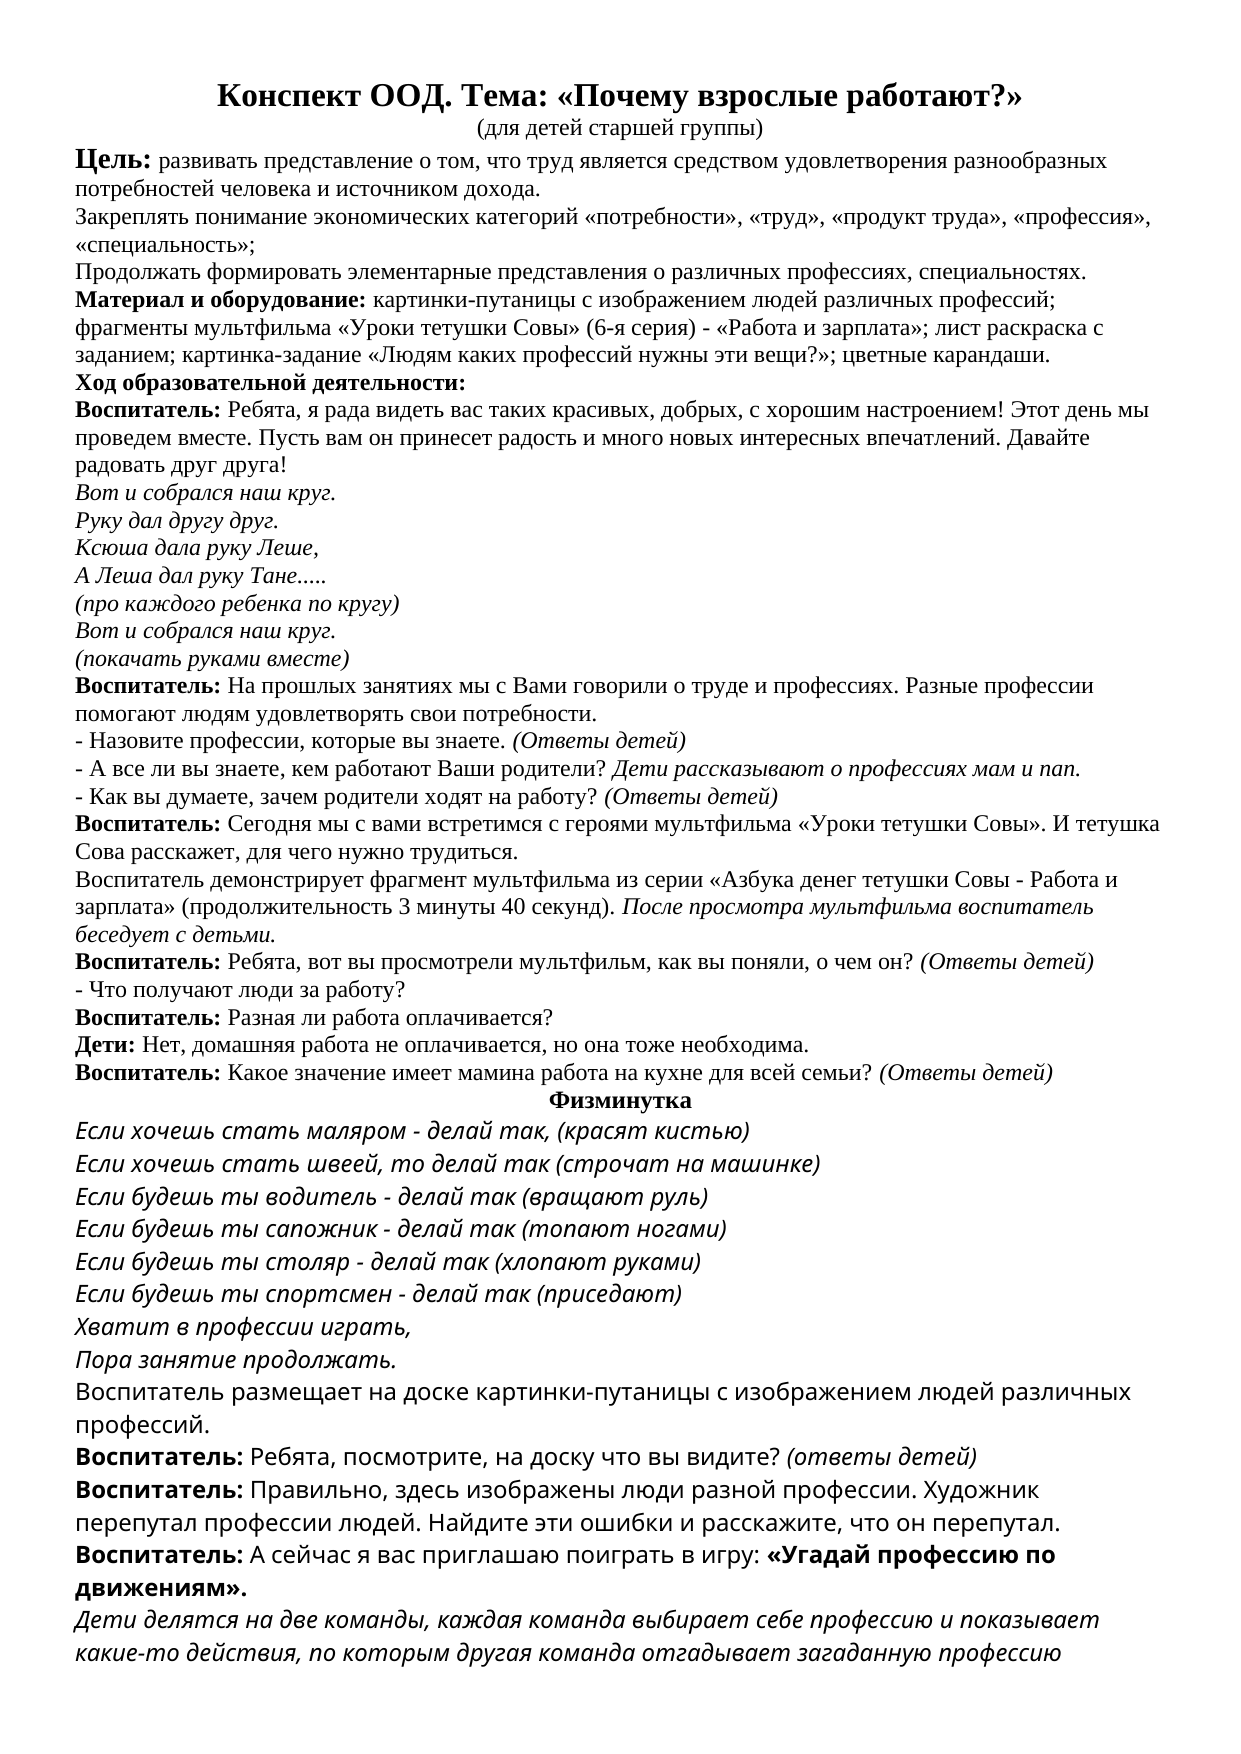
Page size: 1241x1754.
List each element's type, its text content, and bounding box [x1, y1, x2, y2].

text - Как вы думаете, зачем родители ходят на работу? (Ответы детей) [75, 782, 1165, 809]
text Продолжать формировать элементарные представления о различных профессиях, специальностях. [75, 257, 1165, 285]
text Воспитатель: Правильно, здесь изображены люди разной профессии. Художник перепутал профессии людей. Найдите эти ошибки и расскажите, что он перепутал. [75, 1473, 1165, 1538]
text Если хочешь стать маляром - делай так, (красят кистью) [75, 1114, 1165, 1147]
text Ход образовательной деятельности: [75, 368, 1165, 395]
text Физминутка [75, 1085, 1165, 1114]
text - Что получают люди за работу? [75, 975, 1165, 1003]
text Закреплять понимание экономических категорий «потребности», «труд», «продукт труда», «профессия», «специальность»; [75, 202, 1165, 257]
text Воспитатель: Сегодня мы с вами встретимся с героями мультфильма «Уроки тетушки Совы». И тетушка Сова расскажет, для чего нужно трудиться. [75, 809, 1165, 864]
text Конспект ООД. Тема: «Почему взрослые работают?» [75, 75, 1165, 113]
text А Леша дал руку Тане..... [75, 561, 1165, 588]
text Пора занятие продолжать. [75, 1342, 1165, 1375]
text Вот и собрался наш круг. [75, 616, 1165, 644]
text - А все ли вы знаете, кем работают Ваши родители? Дети рассказывают о профессиях мам и пап. [75, 754, 1165, 782]
text Если будешь ты водитель - делай так (вращают руль) [75, 1179, 1165, 1212]
text Вот и собрался наш круг. [75, 478, 1165, 506]
text Хватит в профессии играть, [75, 1310, 1165, 1342]
text Дети: Нет, домашняя работа не оплачивается, но она тоже необходима. [75, 1030, 1165, 1058]
text Ксюша дала руку Леше, [75, 533, 1165, 561]
text Руку дал другу друг. [75, 506, 1165, 533]
text Воспитатель: Ребята, посмотрите, на доску что вы видите? (ответы детей) [75, 1440, 1165, 1473]
text Если хочешь стать швеей, то делай так (строчат на машинке) [75, 1147, 1165, 1179]
text Воспитатель: На прошлых занятиях мы с Вами говорили о труде и профессиях. Разные профессии помогают людям удовлетворять свои потребности. [75, 671, 1165, 727]
text (про каждого ребенка по кругу) [75, 588, 1165, 616]
text Материал и оборудование: картинки-путаницы с изображением людей различных профессий; фрагменты мультфильма «Уроки тетушки Совы» (6-я серия) - «Работа и зарплата»; лист раскраска с заданием; картинка-задание «Людям каких профессий нужны эти вещи?»; цветные карандаши. [75, 285, 1165, 368]
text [75, 1603, 1165, 1668]
text Воспитатель: Ребята, вот вы просмотрели мультфильм, как вы поняли, о чем он? (Ответы детей) [75, 947, 1165, 975]
text Воспитатель размещает на доске картинки-путаницы с изображением людей различных профессий. [75, 1375, 1165, 1440]
text - Назовите профессии, которые вы знаете. (Ответы детей) [75, 727, 1165, 754]
text Если будешь ты сапожник - делай так (топают ногами) [75, 1212, 1165, 1244]
text (для детей старшей группы) [75, 113, 1165, 141]
text Если будешь ты спортсмен - делай так (приседают) [75, 1277, 1165, 1310]
text (покачать руками вместе) [75, 644, 1165, 671]
text Если будешь ты столяр - делай так (хлопают руками) [75, 1244, 1165, 1277]
text Воспитатель: Ребята, я рада видеть вас таких красивых, добрых, с хорошим настроением! Этот день мы проведем вместе. Пусть вам он принесет радость и много новых интересных впечатлений. Давайте радовать друг друга! [75, 395, 1165, 478]
text Цель: развивать представление о том, что труд является средством удовлетворения разнообразных потребностей человека и источником дохода. [75, 141, 1165, 202]
text Воспитатель: Разная ли работа оплачивается? [75, 1003, 1165, 1030]
text Воспитатель демонстрирует фрагмент мультфильма из серии «Азбука денег тетушки Совы - Работа и зарплата» (продолжительность 3 минуты 40 секунд). После просмотра мультфильма воспитатель беседует с детьми. [75, 864, 1165, 947]
text Воспитатель: Какое значение имеет мамина работа на кухне для всей семьи? (Ответы детей) [75, 1058, 1165, 1085]
text Воспитатель: А сейчас я вас приглашаю поиграть в игру: «Угадай профессию по движениям». [75, 1538, 1165, 1603]
